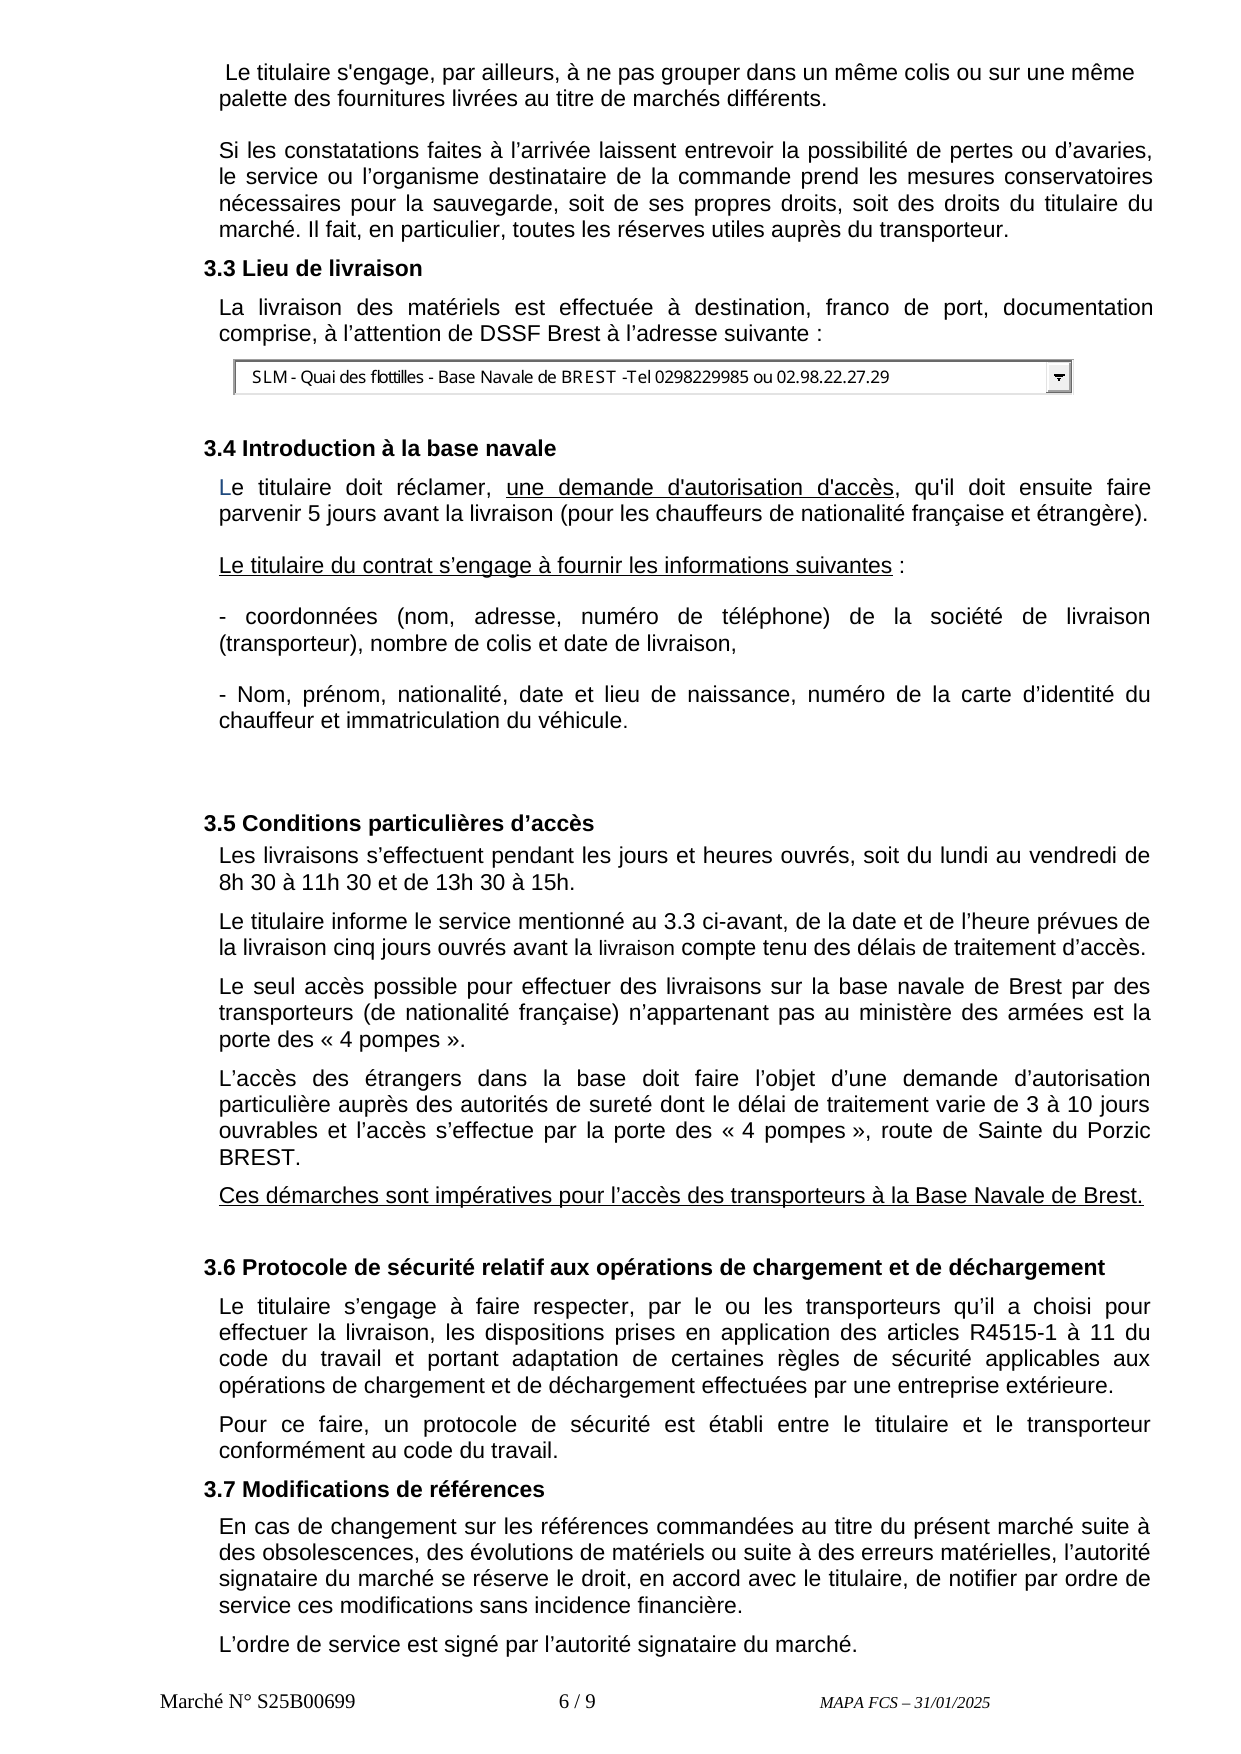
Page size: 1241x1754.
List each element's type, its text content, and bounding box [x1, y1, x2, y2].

text Le seul accès possible pour effectuer des livraisons sur la base navale de Brest par des transporteurs (de nationalité française) n’appartenant pas au ministère des armées est la porte des « 4 pompes ». [218, 973, 1152, 1052]
text En cas de changement sur les références commandées au titre du présent marché suite à des obsolescences, des évolutions de matériels ou suite à des erreurs matérielles, l’autorité signataire du marché se réserve le droit, en accord avec le titulaire, de notifier par ordre de service ces modifications sans incidence financière. [218, 1513, 1152, 1618]
text Le titulaire s’engage à faire respecter, par le ou les transporteurs qu’il a choisi pour effectuer la livraison, les dispositions prises en application des articles R4515-1 à 11 du code du travail et portant adaptation de certaines règles de sécurité applicables aux opérations de chargement et de déchargement effectuées par une entreprise extérieure. [218, 1293, 1152, 1398]
text Ces démarches sont impératives pour l’accès des transporteurs à la Base Navale de Brest. [218, 1182, 1152, 1209]
text 3.5 Conditions particulières d’accès [204, 810, 1154, 836]
text - coordonnées (nom, adresse, numéro de téléphone) de la société de livraison (transporteur), nombre de colis et date de livraison, [218, 603, 1152, 656]
text - Nom, prénom, nationalité, date et lieu de naissance, numéro de la carte d’identité du chauffeur et immatriculation du véhicule. [218, 681, 1152, 733]
text Le titulaire du contrat s’engage à fournir les informations suivantes : [218, 552, 1152, 578]
text Si les constatations faites à l’arrivée laissent entrevoir la possibilité de pertes ou d’avaries, le service ou l’organisme destinataire de la commande prend les mesures conservatoires nécessaires pour la sauvegarde, soit de ses propres droits, soit des droits du titulaire du marché. Il fait, en particulier, toutes les réserves utiles auprès du transporteur. [218, 137, 1154, 242]
text Les livraisons s’effectuent pendant les jours et heures ouvrés, soit du lundi au vendredi de 8h 30 à 11h 30 et de 13h 30 à 15h. [218, 842, 1152, 895]
text Pour ce faire, un protocole de sécurité est établi entre le titulaire et le transporteur conformément au code du travail. [218, 1411, 1152, 1463]
text La livraison des matériels est effectuée à destination, franco de port, documentation comprise, à l’attention de DSSF Brest à l’adresse suivante : [218, 293, 1154, 346]
text L’ordre de service est signé par l’autorité signataire du marché. [218, 1631, 1154, 1657]
text L’accès des étrangers dans la base doit faire l’objet d’une demande d’autorisation particulière auprès des autorités de sureté dont le délai de traitement varie de 3 à 10 jours ouvrables et l’accès s’effectue par la porte des « 4 pompes », route de Sainte du Porzic BREST. [218, 1064, 1152, 1170]
subtitle 3.7 Modifications de références [204, 1476, 1154, 1502]
text 3.6 Protocole de sécurité relatif aux opérations de chargement et de déchargement [204, 1254, 1154, 1280]
text Le titulaire s'engage, par ailleurs, à ne pas grouper dans un même colis ou sur une même palette des fournitures livrées au titre de marchés différents. [218, 59, 1152, 112]
text 3.4 Introduction à la base navale [204, 435, 1154, 462]
text Le titulaire doit réclamer, une demande d'autorisation d'accès, qu'il doit ensuite faire parvenir 5 jours avant la livraison (pour les chauffeurs de nationalité française et étrangère). [218, 474, 1152, 527]
subtitle 3.3 Lieu de livraison [204, 255, 1154, 281]
text Le titulaire informe le service mentionné au 3.3 ci-avant, de la date et de l’heure prévues de la livraison cinq jours ouvrés avant la livraison compte tenu des délais de traitement d’accès. [218, 908, 1152, 960]
